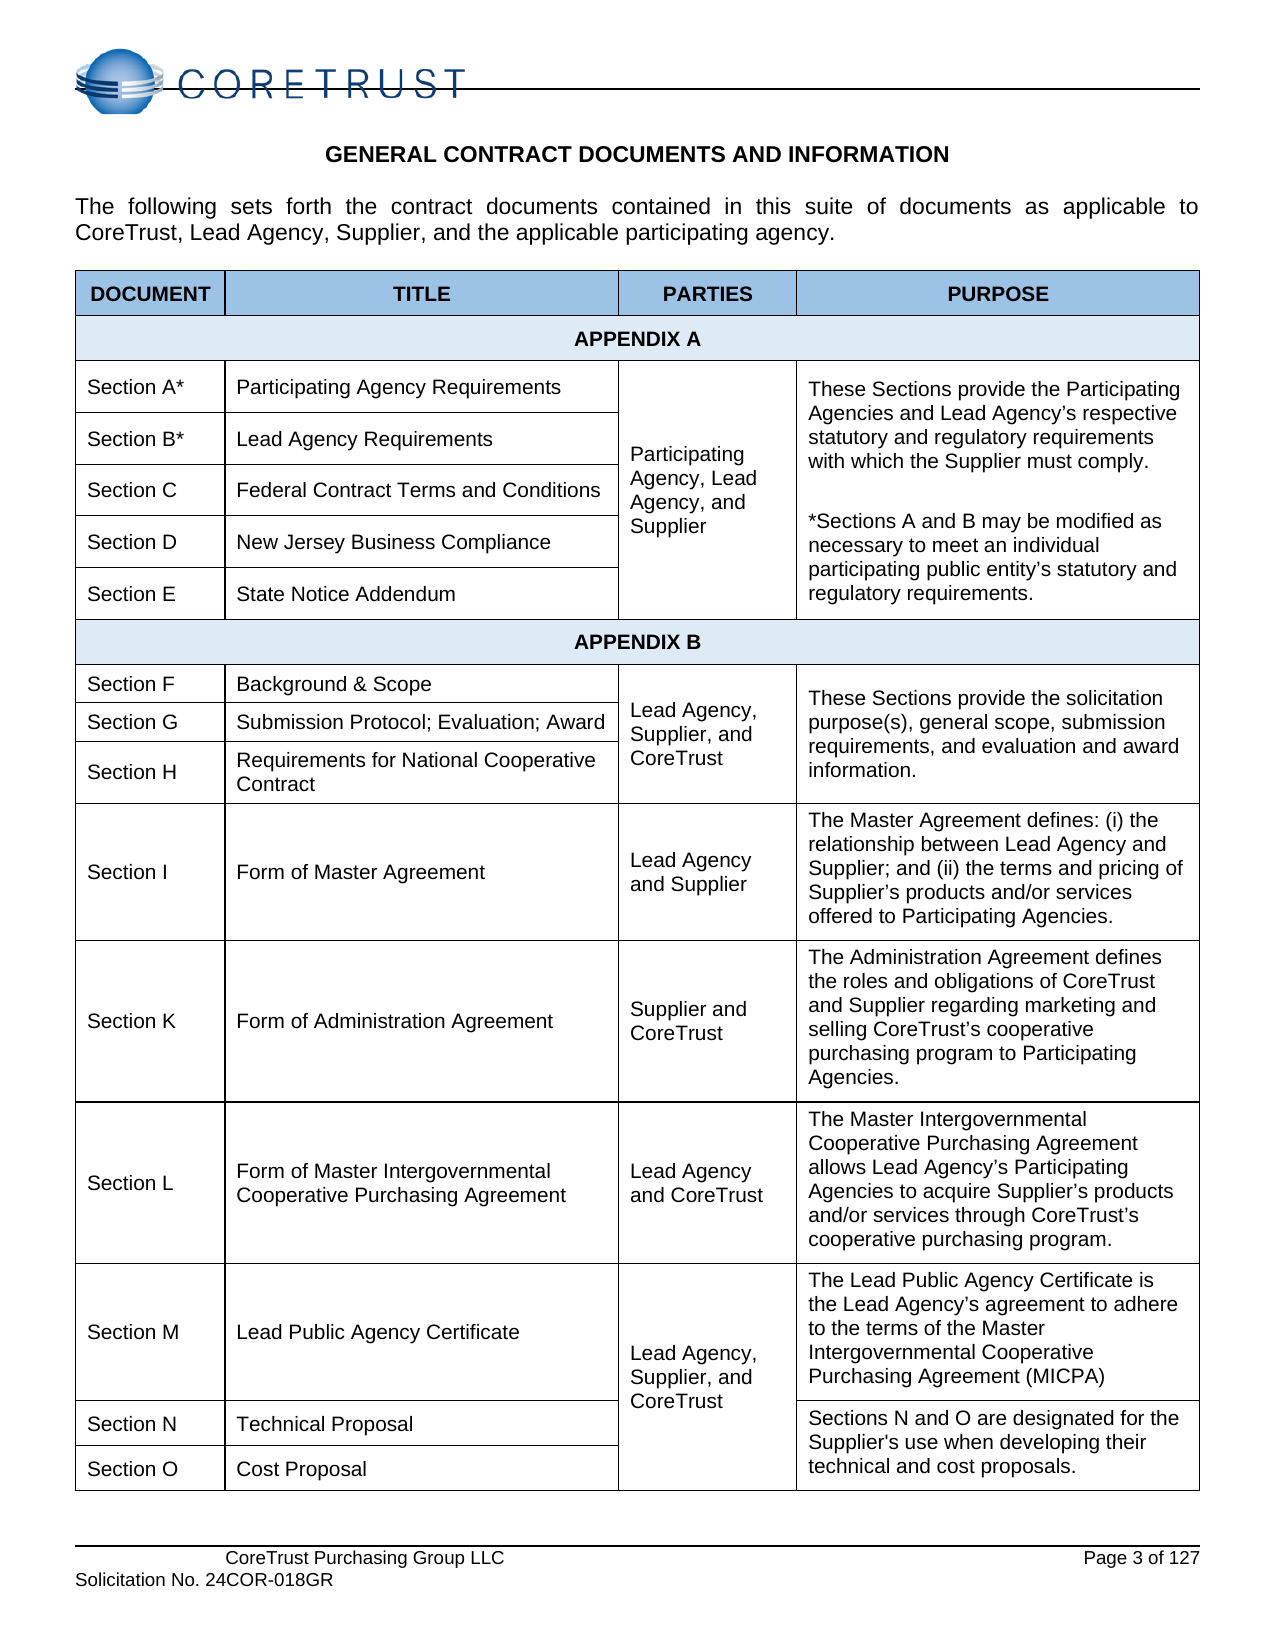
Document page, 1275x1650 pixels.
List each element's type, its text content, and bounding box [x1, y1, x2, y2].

table_cell New Jersey Business Compliance [226, 516, 618, 567]
table_cell Section N [76, 1401, 224, 1445]
table_cell Background & Scope [226, 665, 618, 702]
table_cell These Sections provide the Participating Agencies and Lead Agency’s respective statutory and regulatory requirements with which the Supplier must comply. *Sections A and B may be modified as necessary to meet an individual participating public entity’s statutory and regulatory requirements. [797, 361, 1199, 619]
table_cell Participating Agency Requirements [226, 361, 618, 412]
table_cell Section M [76, 1264, 224, 1400]
table_cell Section I [76, 804, 224, 940]
table_header TITLE [226, 271, 618, 315]
table_cell Section D [76, 516, 224, 567]
table_cell Lead Agency Requirements [226, 413, 618, 464]
table_cell Participating Agency, Lead Agency, and Supplier [619, 361, 796, 619]
table_cell Requirements for National Cooperative Contract [226, 742, 618, 802]
table_cell Form of Administration Agreement [226, 941, 618, 1101]
table_cell The Lead Public Agency Certificate is the Lead Agency’s agreement to adhere to the terms of the Master Intergovernmental Cooperative Purchasing Agreement (MICPA) [797, 1264, 1199, 1400]
table_header DOCUMENT [76, 271, 224, 315]
table_cell Section B* [76, 413, 224, 464]
table_cell The Master Intergovernmental Cooperative Purchasing Agreement allows Lead Agency’s Participating Agencies to acquire Supplier’s products and/or services through CoreTrust’s cooperative purchasing program. [797, 1103, 1199, 1263]
table_cell Lead Public Agency Certificate [226, 1264, 618, 1400]
table_cell Section C [76, 465, 224, 515]
table_cell APPENDIX A [76, 316, 1199, 360]
text GENERAL CONTRACT DOCUMENTS AND INFORMATION [75, 141, 1200, 168]
table_cell Section L [76, 1103, 224, 1263]
table_cell Form of Master Agreement [226, 804, 618, 940]
table_cell Section O [76, 1446, 224, 1490]
table_cell Lead Agency and Supplier [619, 804, 796, 940]
table_cell Sections N and O are designated for the Supplier's use when developing their technical and cost proposals. [797, 1401, 1199, 1490]
table_cell Lead Agency, Supplier, and CoreTrust [619, 665, 796, 802]
table_cell Section G [76, 703, 224, 741]
picture [75, 48, 469, 114]
table_cell The Master Agreement defines: (i) the relationship between Lead Agency and Supplier; and (ii) the terms and pricing of Supplier’s products and/or services offered to Participating Agencies. [797, 804, 1199, 940]
table_cell Technical Proposal [226, 1401, 618, 1445]
table_cell Section E [76, 568, 224, 619]
table_cell Cost Proposal [226, 1446, 618, 1490]
table_header PARTIES [619, 271, 796, 315]
table_cell Federal Contract Terms and Conditions [226, 465, 618, 515]
table_cell These Sections provide the solicitation purpose(s), general scope, submission requirements, and evaluation and award information. [797, 665, 1199, 802]
table_cell Lead Agency, Supplier, and CoreTrust [619, 1264, 796, 1490]
table_cell The Administration Agreement defines the roles and obligations of CoreTrust and Supplier regarding marketing and selling CoreTrust’s cooperative purchasing program to Participating Agencies. [797, 941, 1199, 1101]
text The following sets forth the contract documents contained in this suite of documents as applicable to CoreTrust, Lead Agency, Supplier, and the applicable participating agency. [75, 193, 1200, 245]
table_cell Lead Agency and CoreTrust [619, 1103, 796, 1263]
table_cell Form of Master Intergovernmental Cooperative Purchasing Agreement [226, 1103, 618, 1263]
table_cell Supplier and CoreTrust [619, 941, 796, 1101]
table_cell Section K [76, 941, 224, 1101]
table_cell Submission Protocol; Evaluation; Award [226, 703, 618, 741]
table_header PURPOSE [797, 271, 1199, 315]
table_cell Section A* [76, 361, 224, 412]
table_cell Section H [76, 742, 224, 802]
table_cell State Notice Addendum [226, 568, 618, 619]
table_cell APPENDIX B [76, 620, 1199, 664]
table_cell Section F [76, 665, 224, 702]
